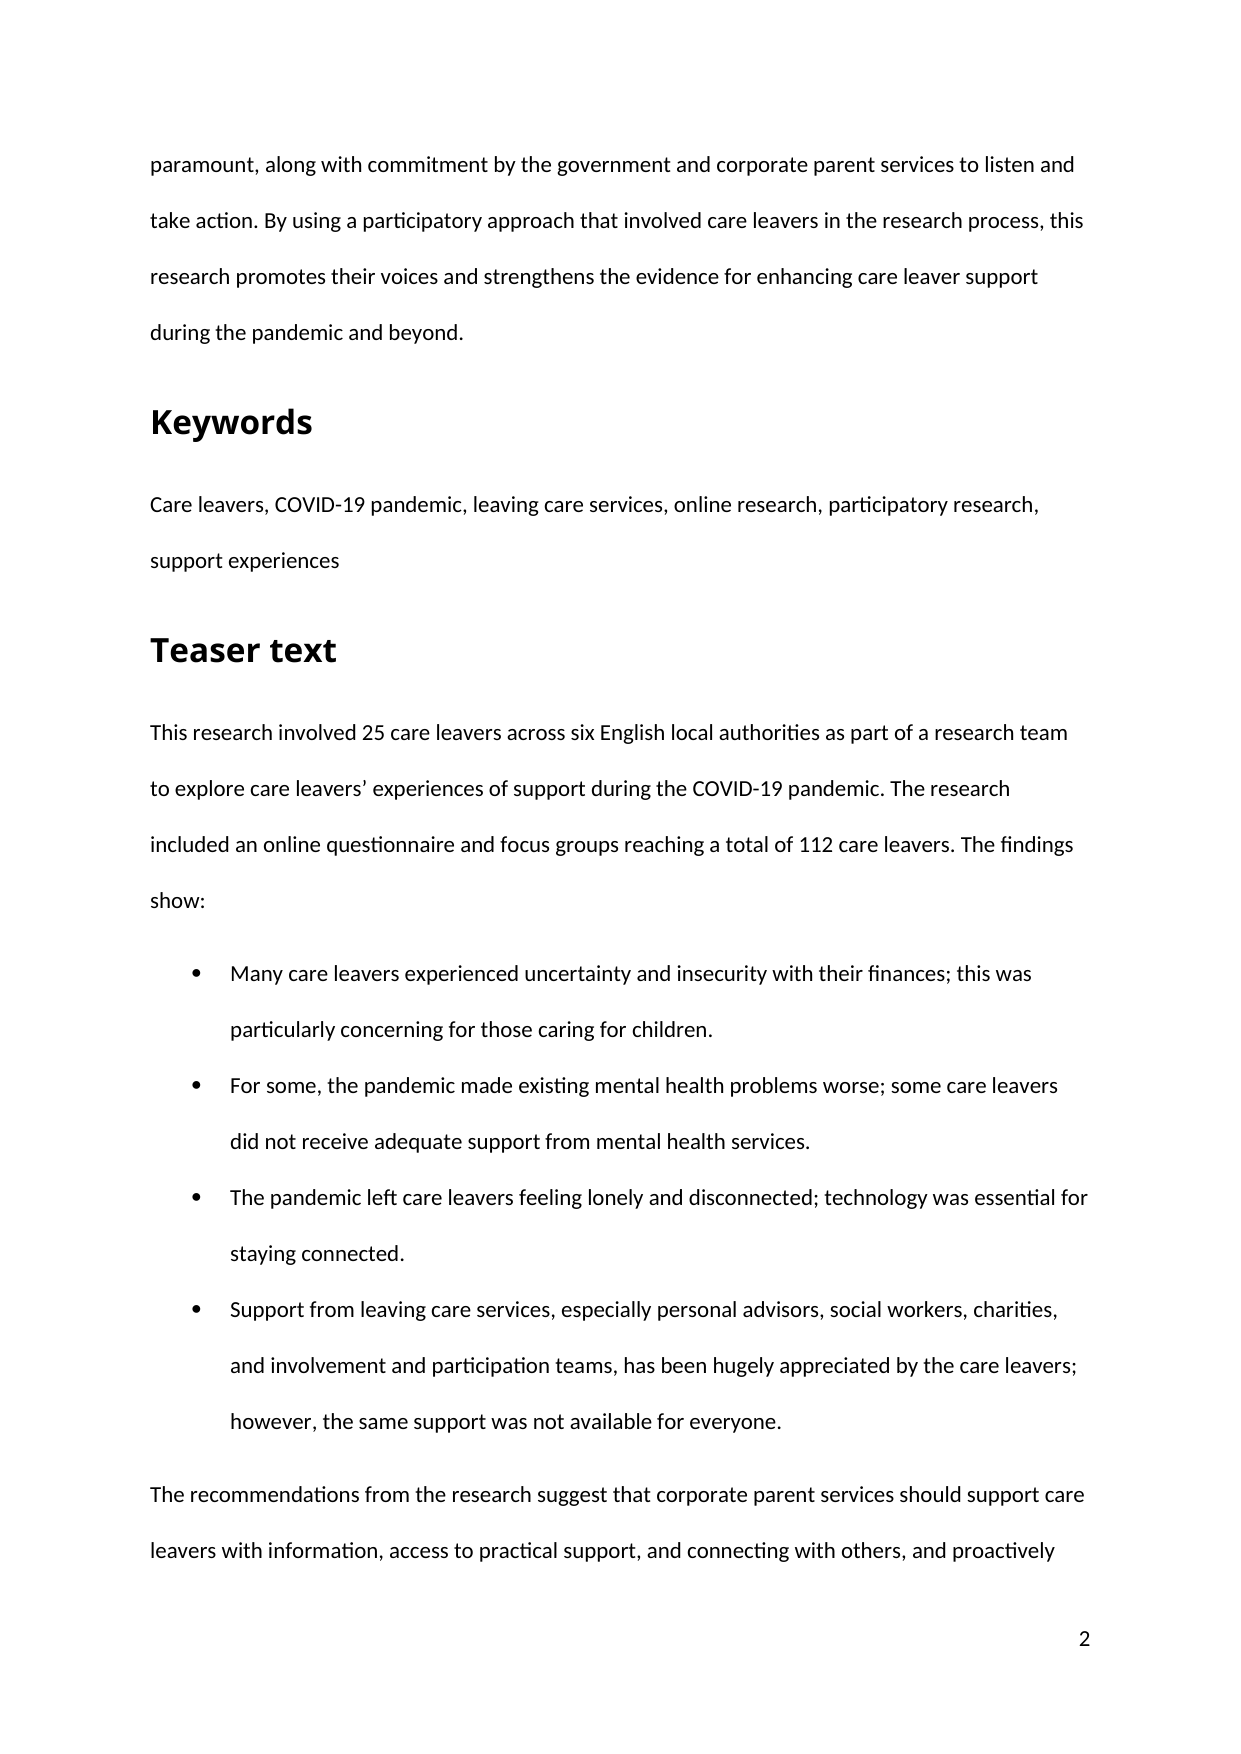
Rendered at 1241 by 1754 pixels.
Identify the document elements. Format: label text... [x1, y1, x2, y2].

text This research involved 25 care leavers across six English local authorities as part of a research team to explore care leavers’ experiences of support during the COVID-19 pandemic. The research included an online questionnaire and focus groups reaching a total of 112 care leavers. The findings show: [150, 718, 1090, 914]
list The pandemic left care leavers feeling lonely and disconnected; technology was essential for staying connected. [192, 1183, 1090, 1267]
list Many care leavers experienced uncertainty and insecurity with their finances; this was particularly concerning for those caring for children. [192, 959, 1090, 1043]
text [150, 150, 1090, 346]
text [150, 1480, 1090, 1564]
subtitle Teaser text [150, 627, 1090, 672]
text Care leavers, COVID-19 pandemic, leaving care services, online research, participatory research, support experiences [150, 490, 1090, 574]
list Support from leaving care services, especially personal advisors, social workers, charities, and involvement and participation teams, has been hugely appreciated by the care leavers; however, the same support was not available for everyone. [192, 1295, 1090, 1435]
subtitle Keywords [150, 399, 1090, 444]
list For some, the pandemic made existing mental health problems worse; some care leavers did not receive adequate support from mental health services. [192, 1071, 1090, 1155]
